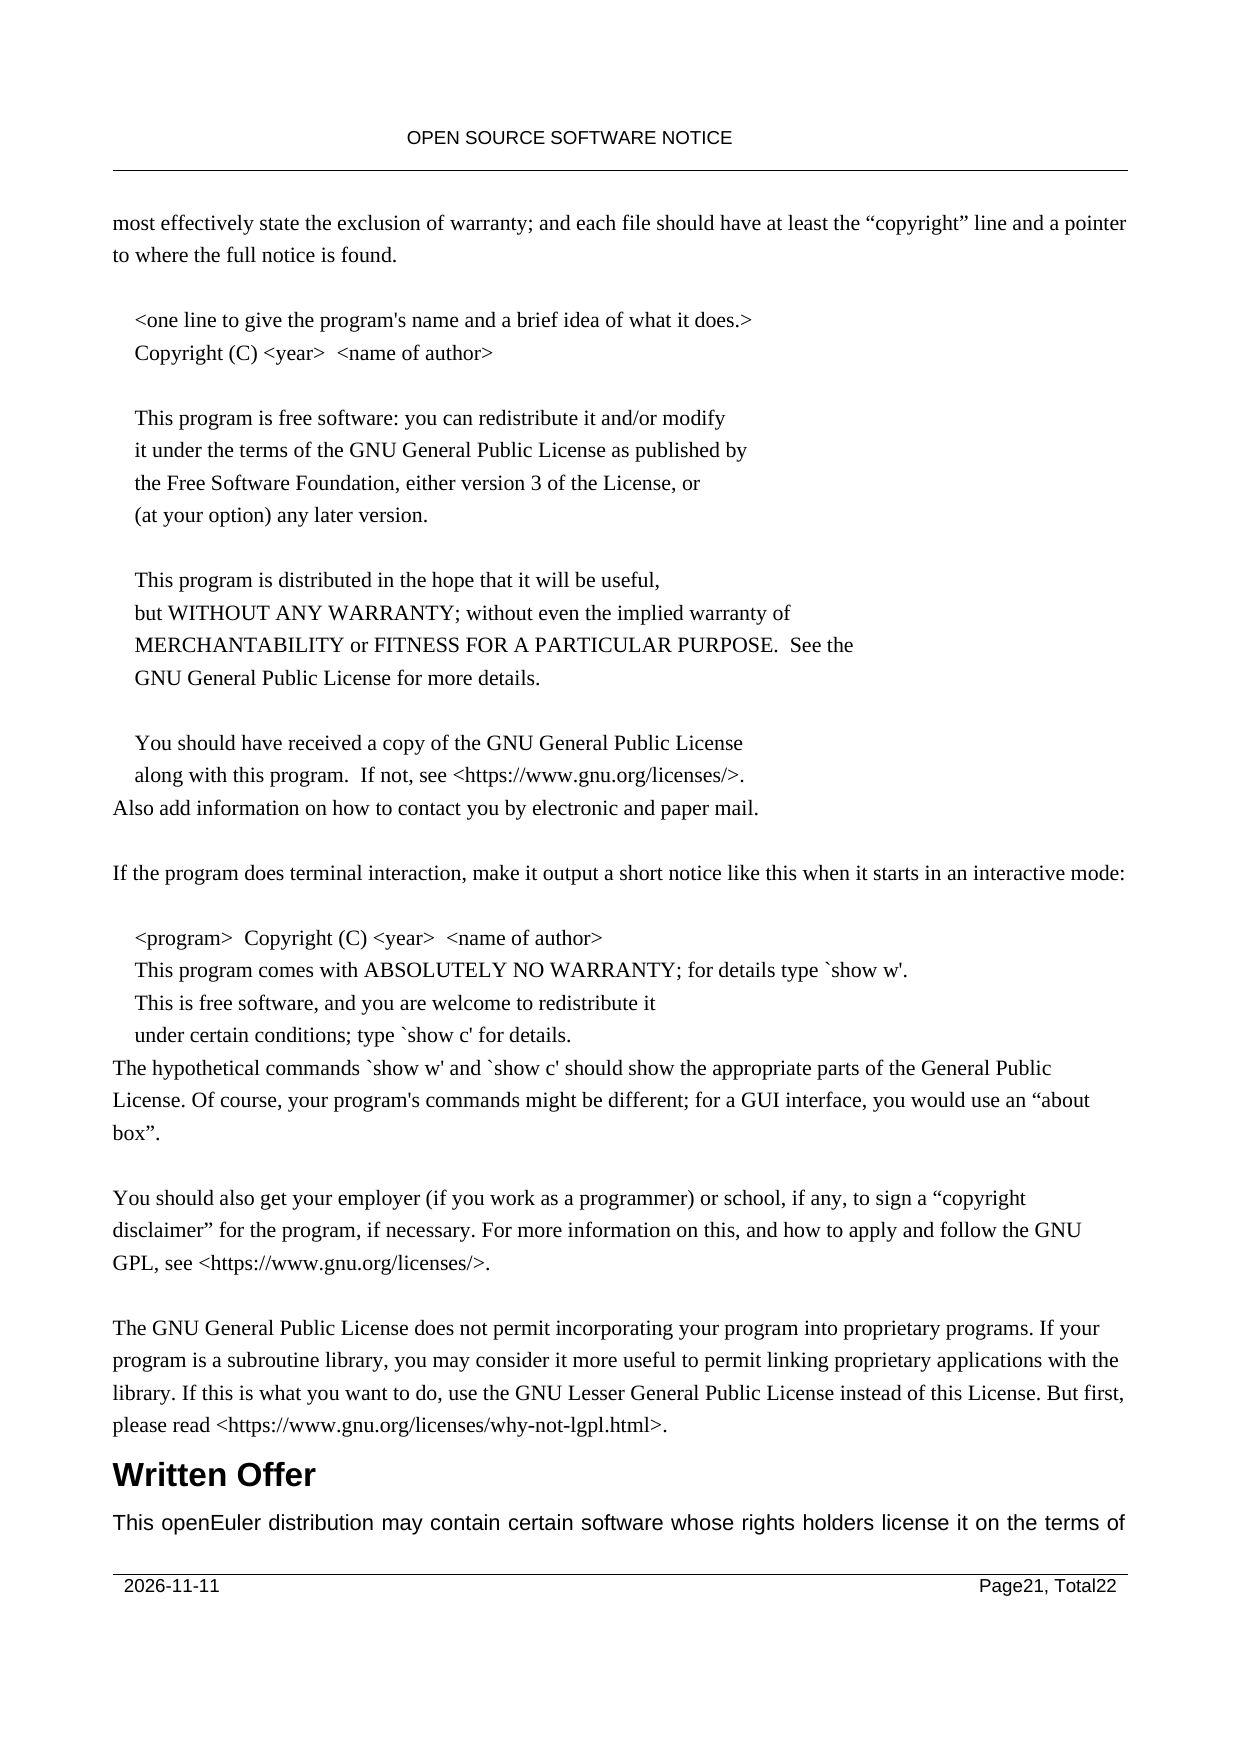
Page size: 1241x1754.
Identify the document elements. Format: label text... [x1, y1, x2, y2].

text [112, 206, 1128, 1441]
text Written Offer [112, 1441, 1128, 1506]
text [112, 1506, 1128, 1539]
